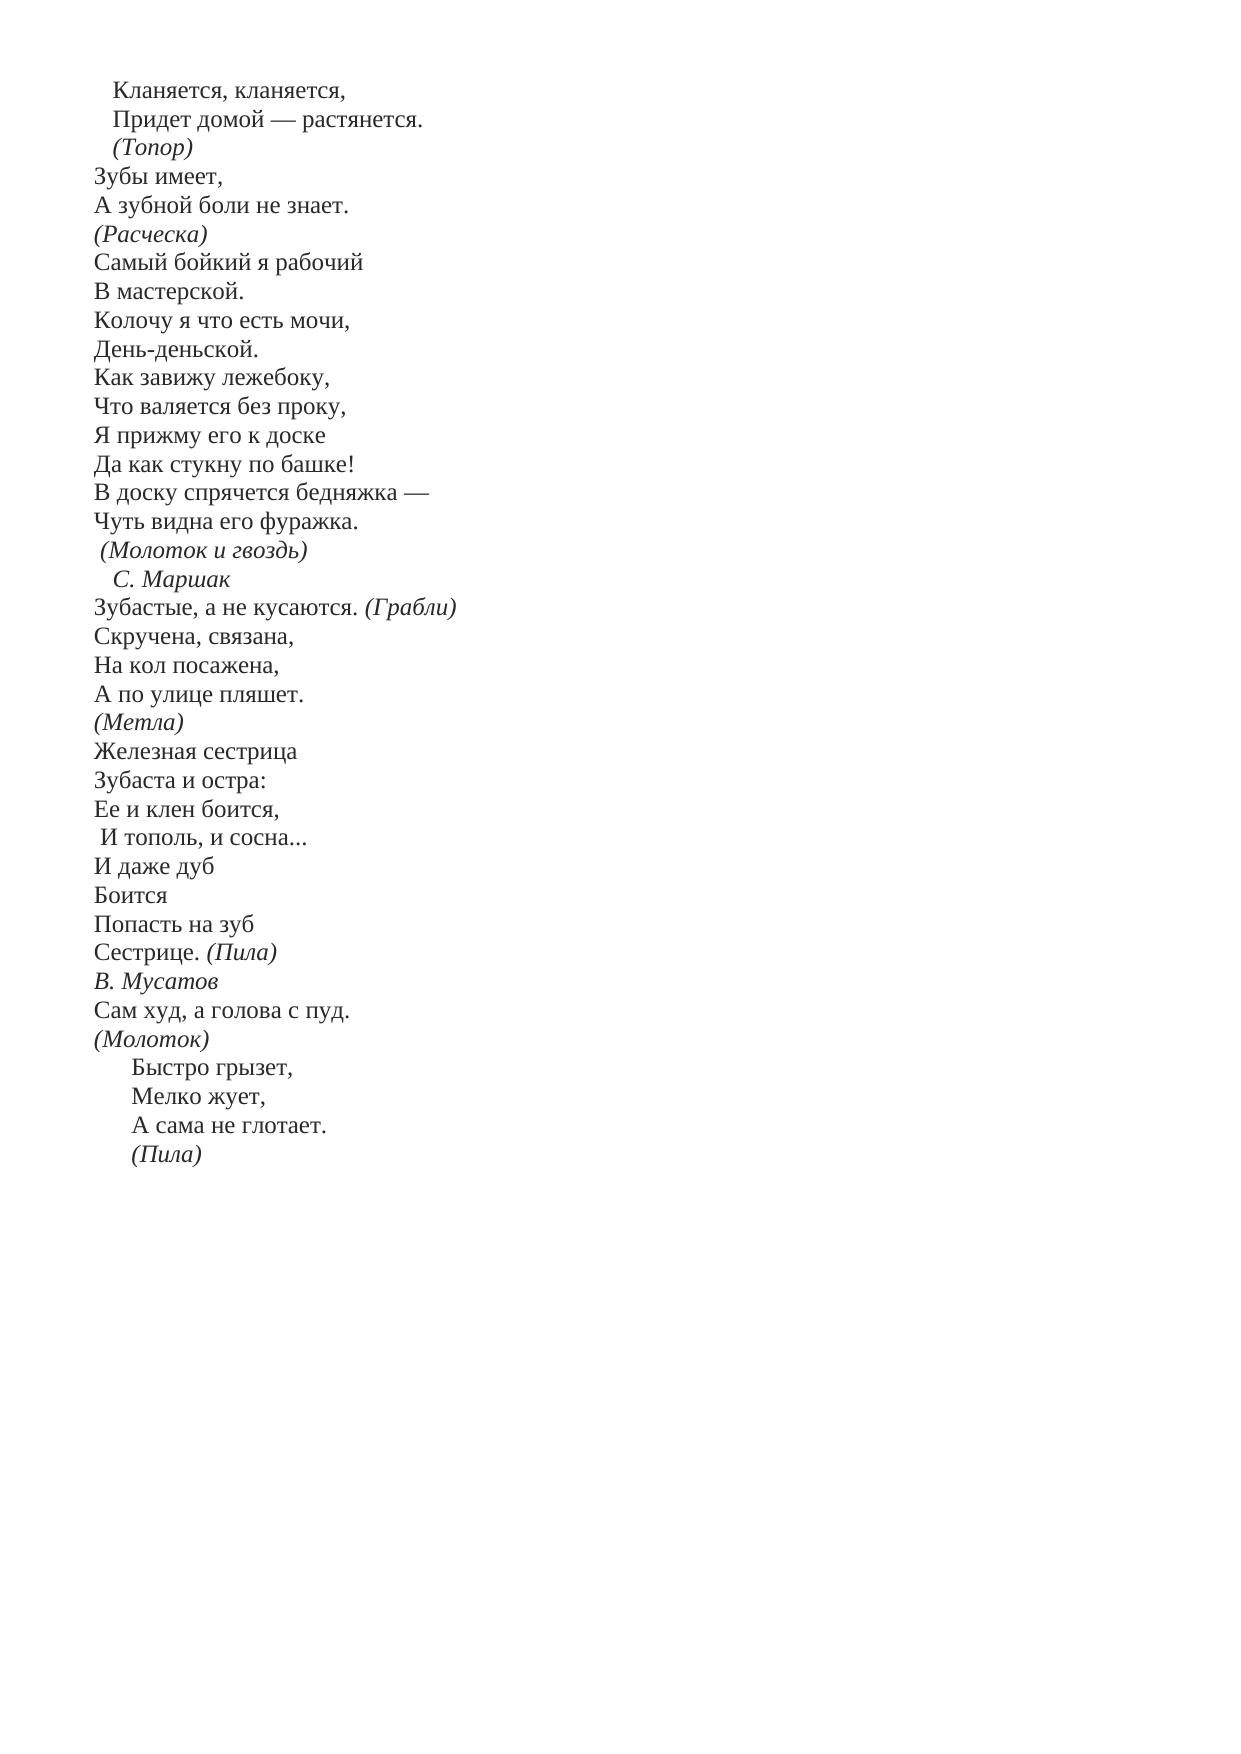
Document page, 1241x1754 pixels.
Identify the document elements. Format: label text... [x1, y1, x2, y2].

text Зубы имеет, [94, 161, 1144, 190]
text В. Мусатов [94, 966, 1144, 995]
text И тополь, и сосна... [94, 822, 1144, 851]
text В доску спрячется бедняжка — [94, 477, 1144, 506]
text А зубной боли не знает. [94, 190, 1144, 219]
text Железная сестрица [94, 736, 1144, 765]
text А сама не глотает. [94, 1110, 1144, 1139]
text (Молоток и гвоздь) [94, 535, 1144, 564]
text Кланяется, кланяется, [94, 75, 1144, 104]
text Зубаста и остра: [94, 765, 1144, 794]
text Что валяется без проку, [94, 391, 1144, 420]
text Как завижу лежебоку, [94, 362, 1144, 391]
text (Пила) [94, 1139, 1144, 1167]
text В мастерской. [94, 276, 1144, 305]
text Мелко жует, [94, 1081, 1144, 1110]
text День-деньской. [94, 334, 1144, 362]
text (Расческа) [94, 219, 1144, 247]
text Да как стукну по башке! [94, 449, 1144, 477]
text (Топор) [94, 132, 1144, 161]
text Я прижму его к доске [94, 420, 1144, 449]
text Боится [94, 880, 1144, 909]
text Самый бойкий я рабочий [94, 247, 1144, 276]
text Ее и клен боится, [94, 794, 1144, 822]
text Быстро грызет, [94, 1052, 1144, 1081]
text (Метла) [94, 707, 1144, 736]
text Скручена, связана, [94, 621, 1144, 650]
text На кол посажена, [94, 650, 1144, 679]
text (Молоток) [94, 1024, 1144, 1052]
text Придет домой — растянется. [94, 104, 1144, 132]
text Колочу я что есть мочи, [94, 305, 1144, 334]
text Зубастые, а не кусаются. (Грабли) [94, 592, 1144, 621]
text А по улице пляшет. [94, 679, 1144, 707]
text С. Маршак [94, 564, 1144, 592]
text И даже дуб [94, 851, 1144, 880]
text Чуть видна его фуражка. [94, 506, 1144, 535]
text Попасть на зуб [94, 909, 1144, 937]
text Сестрице. (Пила) [94, 937, 1144, 966]
text Сам худ, а голова с пуд. [94, 995, 1144, 1024]
